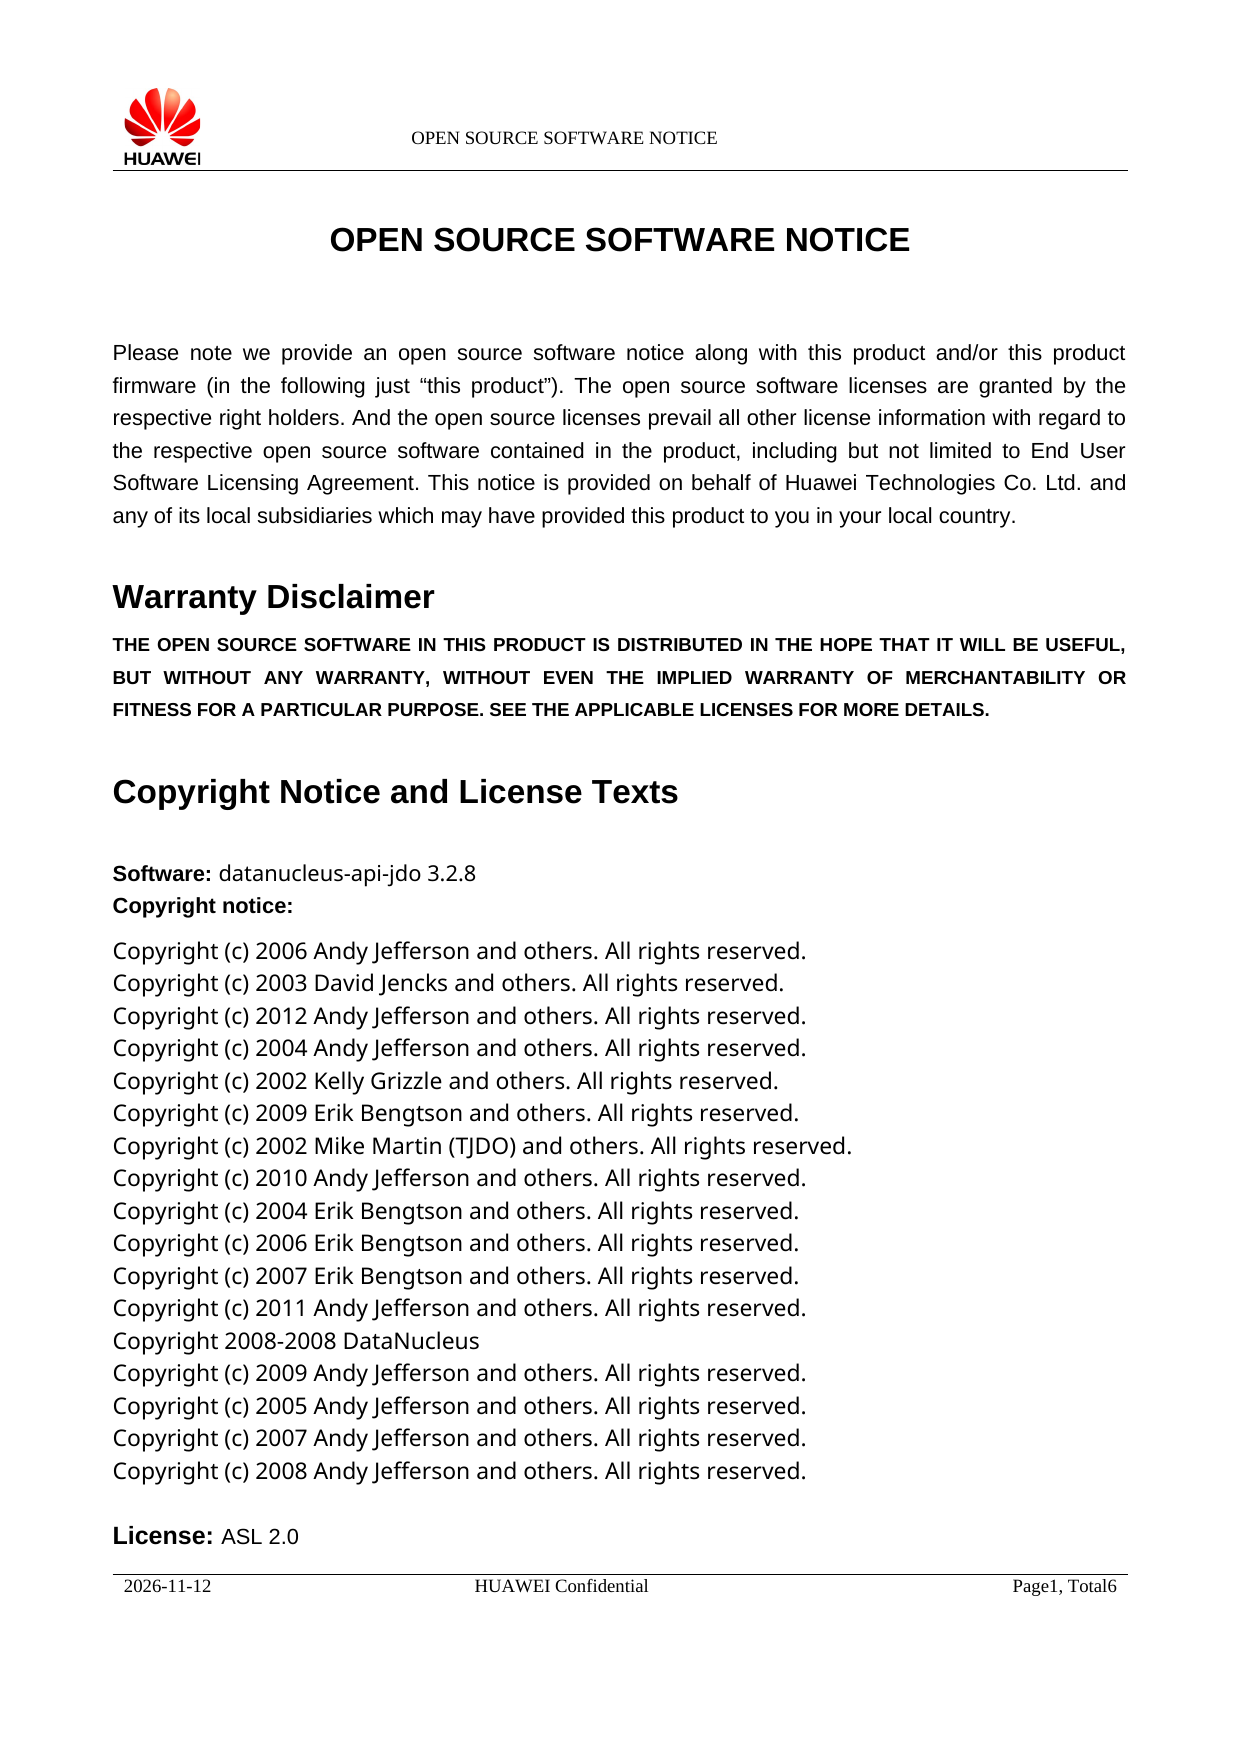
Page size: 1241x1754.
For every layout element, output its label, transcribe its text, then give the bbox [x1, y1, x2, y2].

text The open source software in this product is distributed in the hope that it will be useful, but WITHOUT ANY WARRANTY, without even the implied warranty of MERCHANTABILITY or FITNESS FOR A PARTICULAR PURPOSE. See the applicable licenses for more details. [112, 629, 1128, 726]
text Copyright notice: [112, 889, 1128, 921]
text Copyright Notice and License Texts [112, 759, 1128, 824]
text Warranty Disclaimer [112, 564, 1128, 629]
title Software: datanucleus-api-jdo 3.2.8 [112, 856, 1128, 889]
text Copyright (c) 2006 Andy Jefferson and others. All rights reserved. Copyright (c) 2003 David Jencks and others. All rights reserved. Copyright (c) 2012 Andy Jefferson and others. All rights reserved. Copyright (c) 2004 Andy Jefferson and others. All rights reserved. Copyright (c) 2002 Kelly Grizzle and others. All rights reserved. Copyright (c) 2009 Erik Bengtson and others. All rights reserved. Copyright (c) 2002 Mike Martin (TJDO) and others. All rights reserved. Copyright (c) 2010 Andy Jefferson and others. All rights reserved. Copyright (c) 2004 Erik Bengtson and others. All rights reserved. Copyright (c) 2006 Erik Bengtson and others. All rights reserved. Copyright (c) 2007 Erik Bengtson and others. All rights reserved. Copyright (c) 2011 Andy Jefferson and others. All rights reserved. Copyright 2008-2008 DataNucleus Copyright (c) 2009 Andy Jefferson and others. All rights reserved. Copyright (c) 2005 Andy Jefferson and others. All rights reserved. Copyright (c) 2007 Andy Jefferson and others. All rights reserved. Copyright (c) 2008 Andy Jefferson and others. All rights reserved. [112, 934, 1128, 1519]
text License: ASL 2.0 [112, 1519, 1128, 1551]
text OPEN SOURCE SOFTWARE NOTICE [112, 206, 1128, 271]
picture [124, 88, 201, 165]
text Please note we provide an open source software notice along with this product and/or this product firmware (in the following just “this product”). The open source software licenses are granted by the respective right holders. And the open source licenses prevail all other license information with regard to the respective open source software contained in the product, including but not limited to End User Software Licensing Agreement. This notice is provided on behalf of Huawei Technologies Co. Ltd. and any of its local subsidiaries which may have provided this product to you in your local country. [112, 336, 1128, 531]
